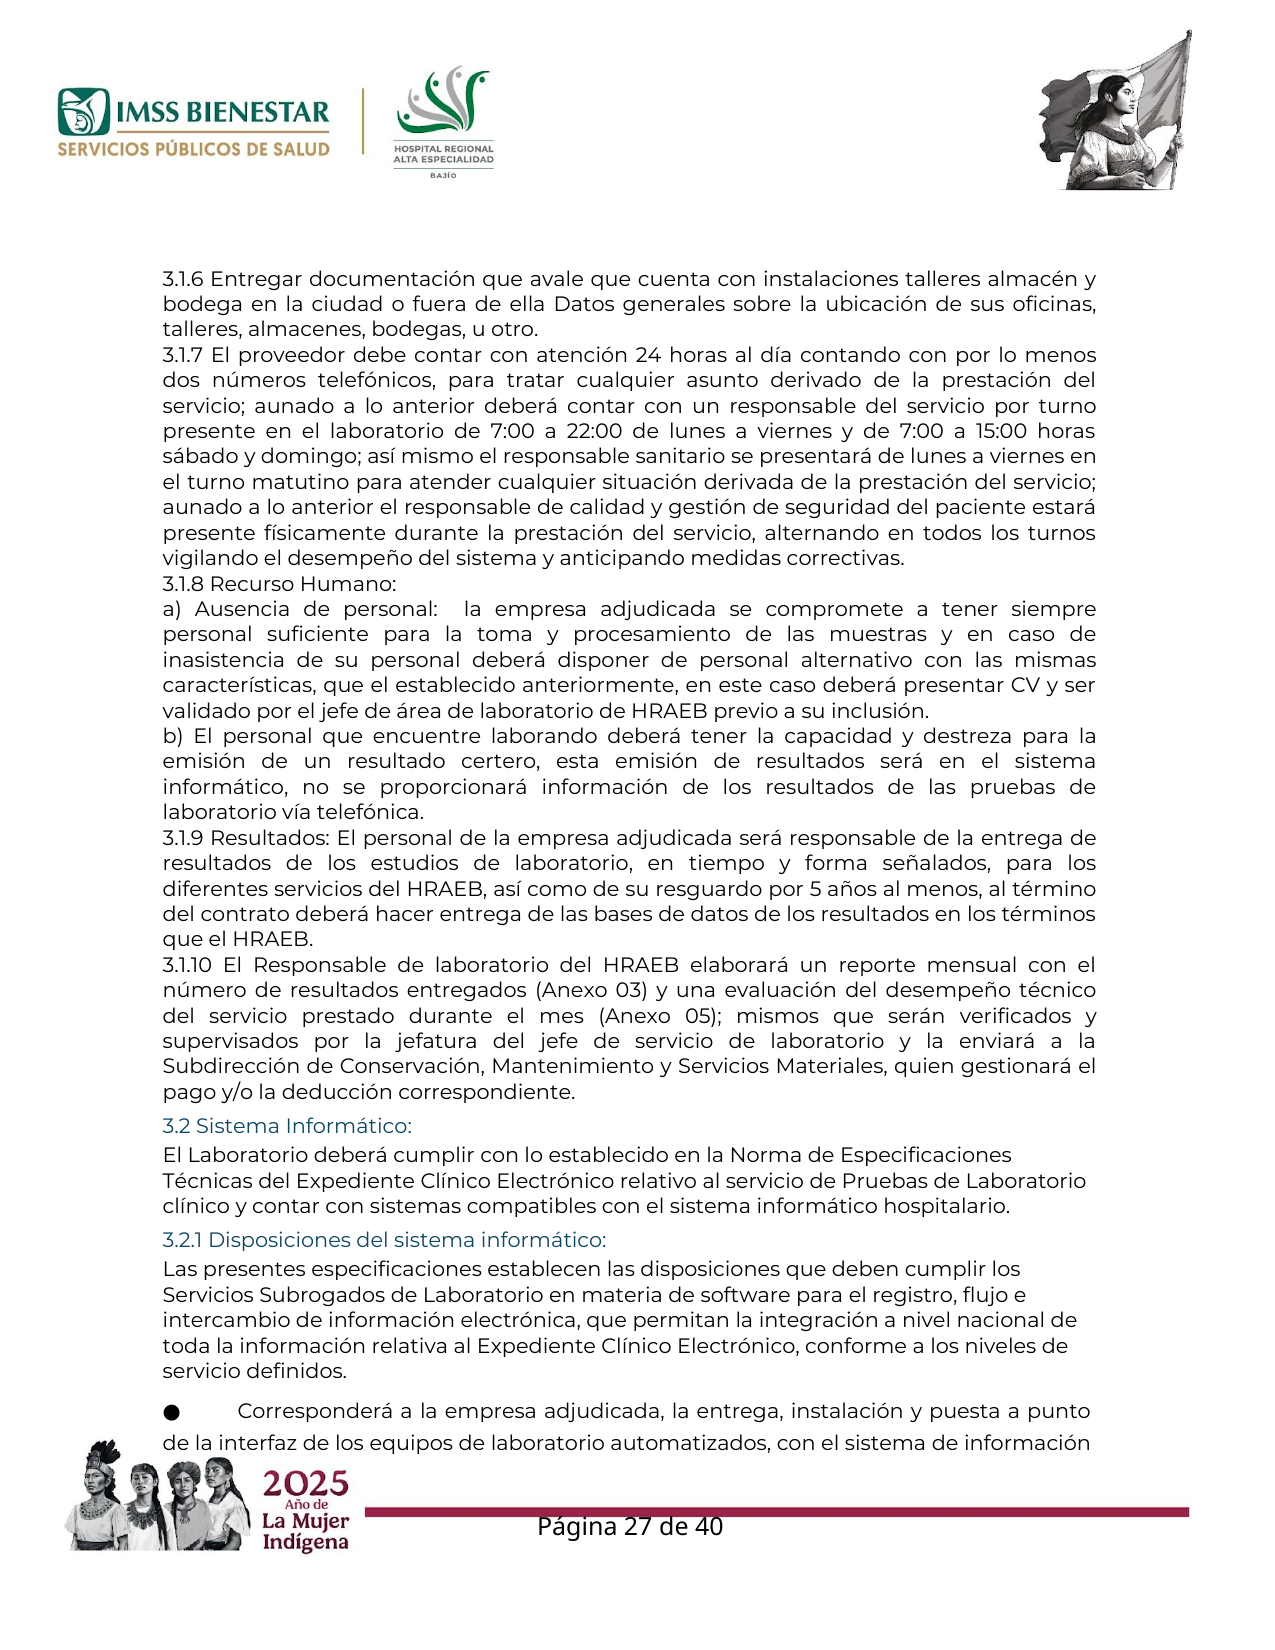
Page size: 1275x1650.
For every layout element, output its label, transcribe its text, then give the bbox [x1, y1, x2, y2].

text El Laboratorio deberá cumplir con lo establecido en la Norma de Especificaciones Técnicas del Expediente Clínico Electrónico relativo al servicio de Pruebas de Laboratorio clínico y contar con sistemas compatibles con el sistema informático hospitalario. [162, 1142, 1092, 1219]
text 3.1.8 Recurso Humano: [162, 571, 1098, 596]
text 3.1.6 Entregar documentación que avale que cuenta con instalaciones talleres almacén y bodega en la ciudad o fuera de ella Datos generales sobre la ubicación de sus oficinas, talleres, almacenes, bodegas, u otro. [162, 266, 1098, 342]
text a) Ausencia de personal: la empresa adjudicada se compromete a tener siempre personal suficiente para la toma y procesamiento de las muestras y en caso de inasistencia de su personal deberá disponer de personal alternativo con las mismas características, que el establecido anteriormente, en este caso deberá presentar CV y ser validado por el jefe de área de laboratorio de HRAEB previo a su inclusión. [162, 596, 1098, 723]
subtitle 3.2.1 Disposiciones del sistema informático: [162, 1227, 1098, 1252]
picture [0, 0, 1263, 1650]
text 3.1.10 El Responsable de laboratorio del HRAEB elaborará un reporte mensual con el número de resultados entregados (Anexo 03) y una evaluación del desempeño técnico del servicio prestado durante el mes (Anexo 05); mismos que serán verificados y supervisados por la jefatura del jefe de servicio de laboratorio y la enviará a la Subdirección de Conservación, Mantenimiento y Servicios Materiales, quien gestionará el pago y/o la deducción correspondiente. [162, 952, 1098, 1104]
text b) El personal que encuentre laborando deberá tener la capacidad y destreza para la emisión de un resultado certero, esta emisión de resultados será en el sistema informático, no se proporcionará información de los resultados de las pruebas de laboratorio vía telefónica. [162, 723, 1098, 825]
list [162, 1388, 1092, 1456]
text Las presentes especificaciones establecen las disposiciones que deben cumplir los Servicios Subrogados de Laboratorio en materia de software para el registro, flujo e intercambio de información electrónica, que permitan la integración a nivel nacional de toda la información relativa al Expediente Clínico Electrónico, conforme a los niveles de servicio definidos. [162, 1257, 1092, 1384]
text 3.1.9 Resultados: El personal de la empresa adjudicada será responsable de la entrega de resultados de los estudios de laboratorio, en tiempo y forma señalados, para los diferentes servicios del HRAEB, así como de su resguardo por 5 años al menos, al término del contrato deberá hacer entrega de las bases de datos de los resultados en los términos que el HRAEB. [162, 825, 1098, 952]
text 3.1.7 El proveedor debe contar con atención 24 horas al día contando con por lo menos dos números telefónicos, para tratar cualquier asunto derivado de la prestación del servicio; aunado a lo anterior deberá contar con un responsable del servicio por turno presente en el laboratorio de 7:00 a 22:00 de lunes a viernes y de 7:00 a 15:00 horas sábado y domingo; así mismo el responsable sanitario se presentará de lunes a viernes en el turno matutino para atender cualquier situación derivada de la prestación del servicio; aunado a lo anterior el responsable de calidad y gestión de seguridad del paciente estará presente físicamente durante la prestación del servicio, alternando en todos los turnos vigilando el desempeño del sistema y anticipando medidas correctivas. [162, 342, 1098, 571]
subtitle 3.2 Sistema Informático: [162, 1113, 1098, 1138]
